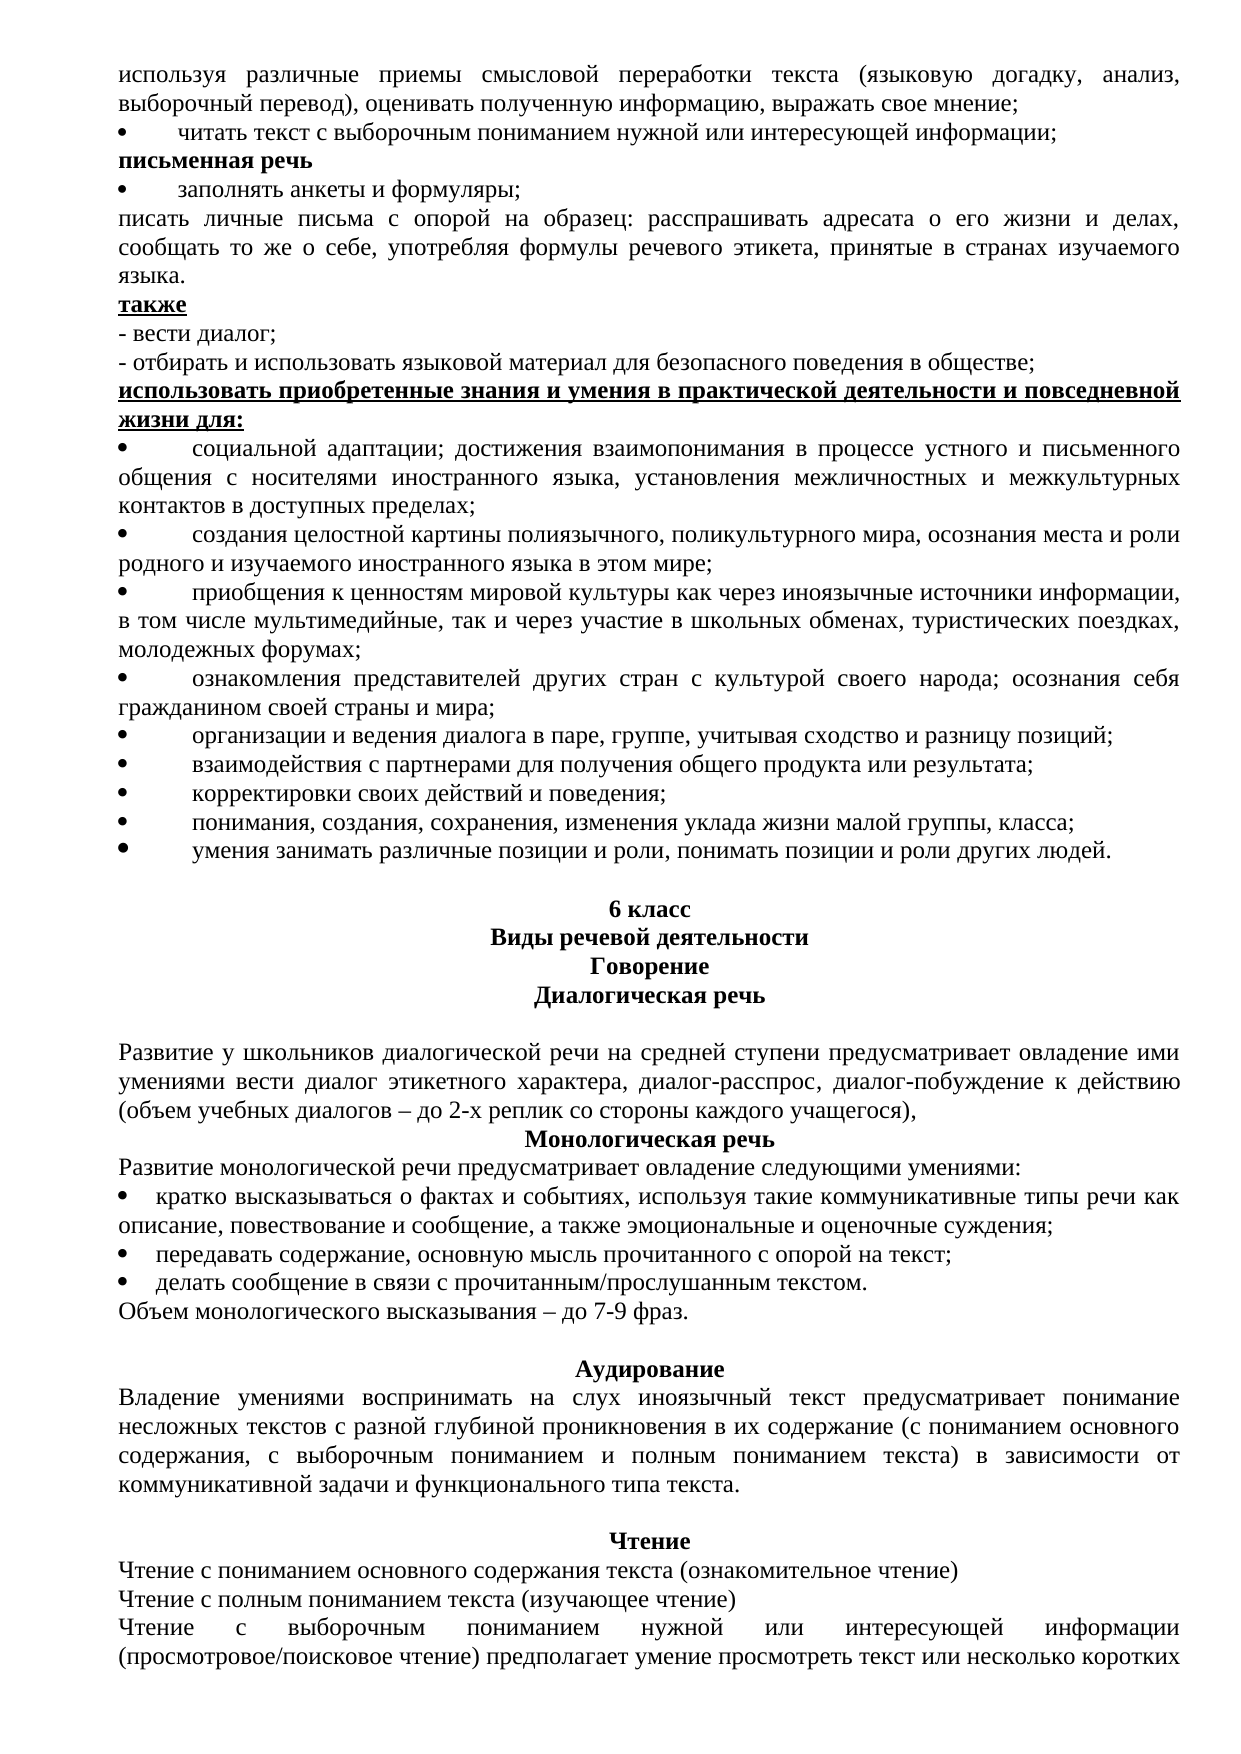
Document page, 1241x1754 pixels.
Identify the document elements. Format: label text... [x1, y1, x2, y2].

list социальной адаптации; достижения взаимопонимания в процессе устного и письменного общения с носителями иностранного языка, установления межличностных и межкультурных контактов в доступных пределах; [118, 433, 1181, 519]
text 6 класс [118, 894, 1181, 922]
list делать сообщение в связи с прочитанным/прослушанным текстом. [118, 1267, 1181, 1296]
text Диалогическая речь [118, 980, 1181, 1009]
list приобщения к ценностям мировой культуры как через иноязычные источники информации, в том числе мультимедийные, так и через участие в школьных обменах, туристических поездках, молодежных форумах; [118, 577, 1181, 663]
text использовать приобретенные знания и умения в практической деятельности и повседневной жизни для: [118, 375, 1181, 400]
list понимания, создания, сохранения, изменения уклада жизни малой группы, класса; [118, 807, 1181, 835]
list заполнять анкеты и формуляры; [118, 174, 1181, 203]
text Объем монологического высказывания – до 7-9 фраз. [118, 1296, 1181, 1325]
text также [118, 289, 1181, 318]
list взаимодействия с партнерами для получения общего продукта или результата; [118, 749, 1181, 778]
list передавать содержание, основную мысль прочитанного с опорой на текст; [118, 1239, 1181, 1267]
list организации и ведения диалога в паре, группе, учитывая сходство и разницу позиций; [118, 720, 1181, 749]
subtitle Развитие монологической речи предусматривает овладение следующими умениями: [118, 1152, 1181, 1181]
list умения занимать различные позиции и роли, понимать позиции и роли других людей. [118, 835, 1181, 865]
subtitle Аудирование [118, 1354, 1181, 1382]
text Виды речевой деятельности [118, 922, 1181, 951]
subtitle Монологическая речь [118, 1124, 1181, 1152]
text Владение умениями воспринимать на слух иноязычный текст предусматривает понимание несложных текстов с разной глубиной проникновения в их содержание (с пониманием основного содержания, с выборочным пониманием и полным пониманием текста) в зависимости от коммуникативной задачи и функционального типа текста. [118, 1382, 1181, 1497]
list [118, 59, 1181, 117]
text использовать приобретенные знания и умения в практической деятельности и повседневной жизни для: [118, 402, 1181, 433]
list ознакомления представителей других стран с культурой своего народа; осознания себя гражданином своей страны и мира; [118, 663, 1181, 720]
text писать личные письма с опорой на образец: расспрашивать адресата о его жизни и делах, сообщать то же о себе, употребляя формулы речевого этикета, принятые в странах изучаемого языка. [118, 203, 1181, 289]
list создания целостной картины полиязычного, поликультурного мира, осознания места и роли родного и изучаемого иностранного языка в этом мире; [118, 519, 1181, 577]
subtitle Развитие у школьников диалогической речи на средней ступени предусматривает овладение ими умениями вести диалог этикетного характера, диалог-расспрос, диалог-побуждение к действию (объем учебных диалогов – до 2-х реплик со стороны каждого учащегося), [118, 1037, 1181, 1124]
text Чтение с пониманием основного содержания текста (ознакомительное чтение) [118, 1555, 1181, 1584]
list кратко высказываться о фактах и событиях, используя такие коммуникативные типы речи как описание, повествование и сообщение, а также эмоциональные и оценочные суждения; [118, 1181, 1181, 1239]
subtitle Чтение [118, 1526, 1181, 1555]
text - вести диалог; [118, 318, 1181, 347]
list корректировки своих действий и поведения; [118, 778, 1181, 807]
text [118, 1612, 1181, 1670]
list читать текст с выборочным пониманием нужной или интересующей информации; [118, 117, 1181, 145]
text Говорение [118, 951, 1181, 980]
text Чтение с полным пониманием текста (изучающее чтение) [118, 1584, 1181, 1612]
text письменная речь [118, 145, 1181, 174]
text - отбирать и использовать языковой материал для безопасного поведения в обществе; [118, 347, 1181, 375]
